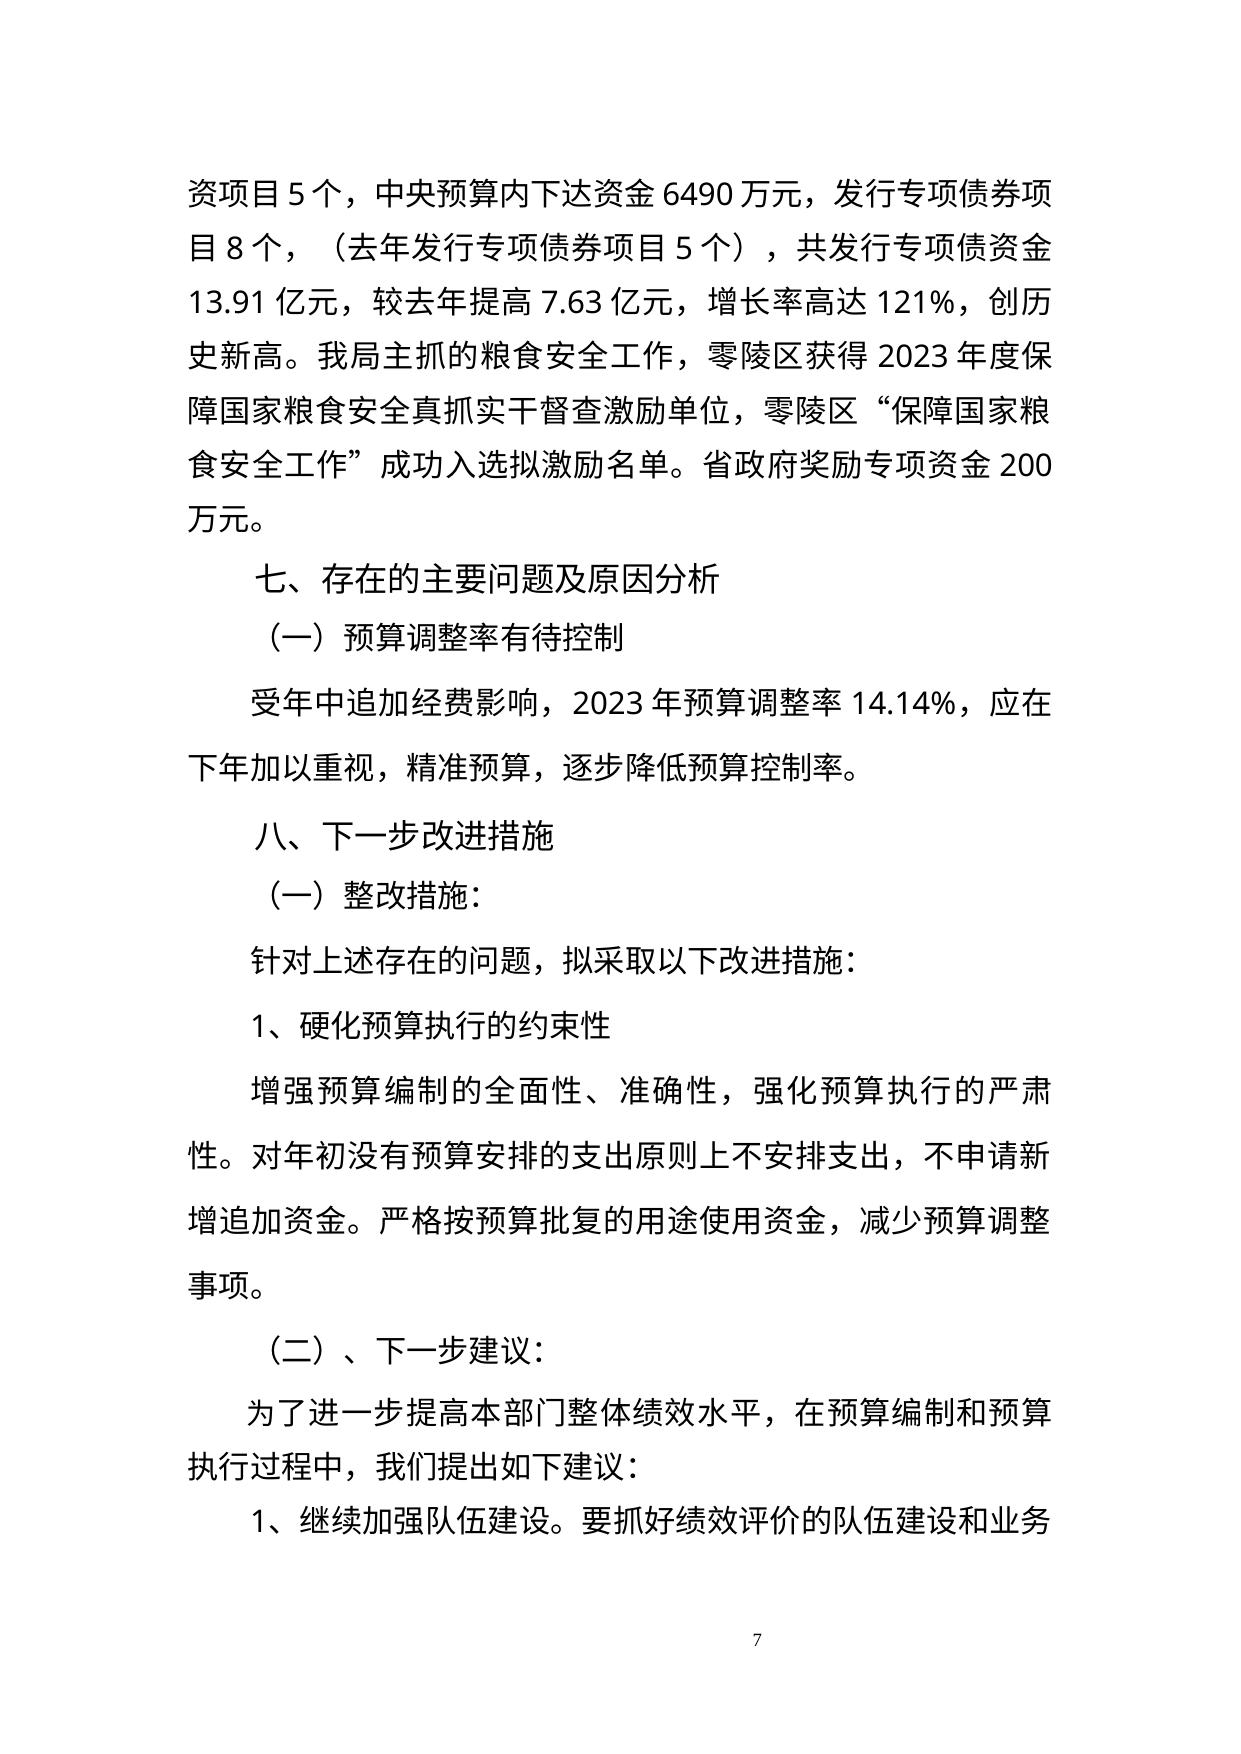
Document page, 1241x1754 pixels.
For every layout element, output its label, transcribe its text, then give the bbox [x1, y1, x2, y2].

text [187, 1489, 1053, 1544]
text （一）整改措施： [187, 861, 1053, 926]
list 七、存在的主要问题及原因分析 [187, 541, 1053, 604]
text 受年中追加经费影响，2023年预算调整率14.14%，应在下年加以重视，精准预算，逐步降低预算控制率。 [187, 669, 1053, 799]
text 1、硬化预算执行的约束性 [187, 991, 1053, 1056]
list 八、下一步改进措施 [187, 799, 1053, 861]
text 针对上述存在的问题，拟采取以下改进措施： [187, 926, 1053, 991]
text 为了进一步提高本部门整体绩效水平，在预算编制和预算执行过程中，我们提出如下建议： [187, 1381, 1053, 1489]
text （一）预算调整率有待控制 [187, 604, 1053, 669]
text （二）、下一步建议： [187, 1316, 1053, 1381]
text 增强预算编制的全面性、准确性，强化预算执行的严肃性。对年初没有预算安排的支出原则上不安排支出，不申请新增追加资金。严格按预算批复的用途使用资金，减少预算调整事项。 [187, 1056, 1053, 1316]
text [187, 162, 1053, 541]
